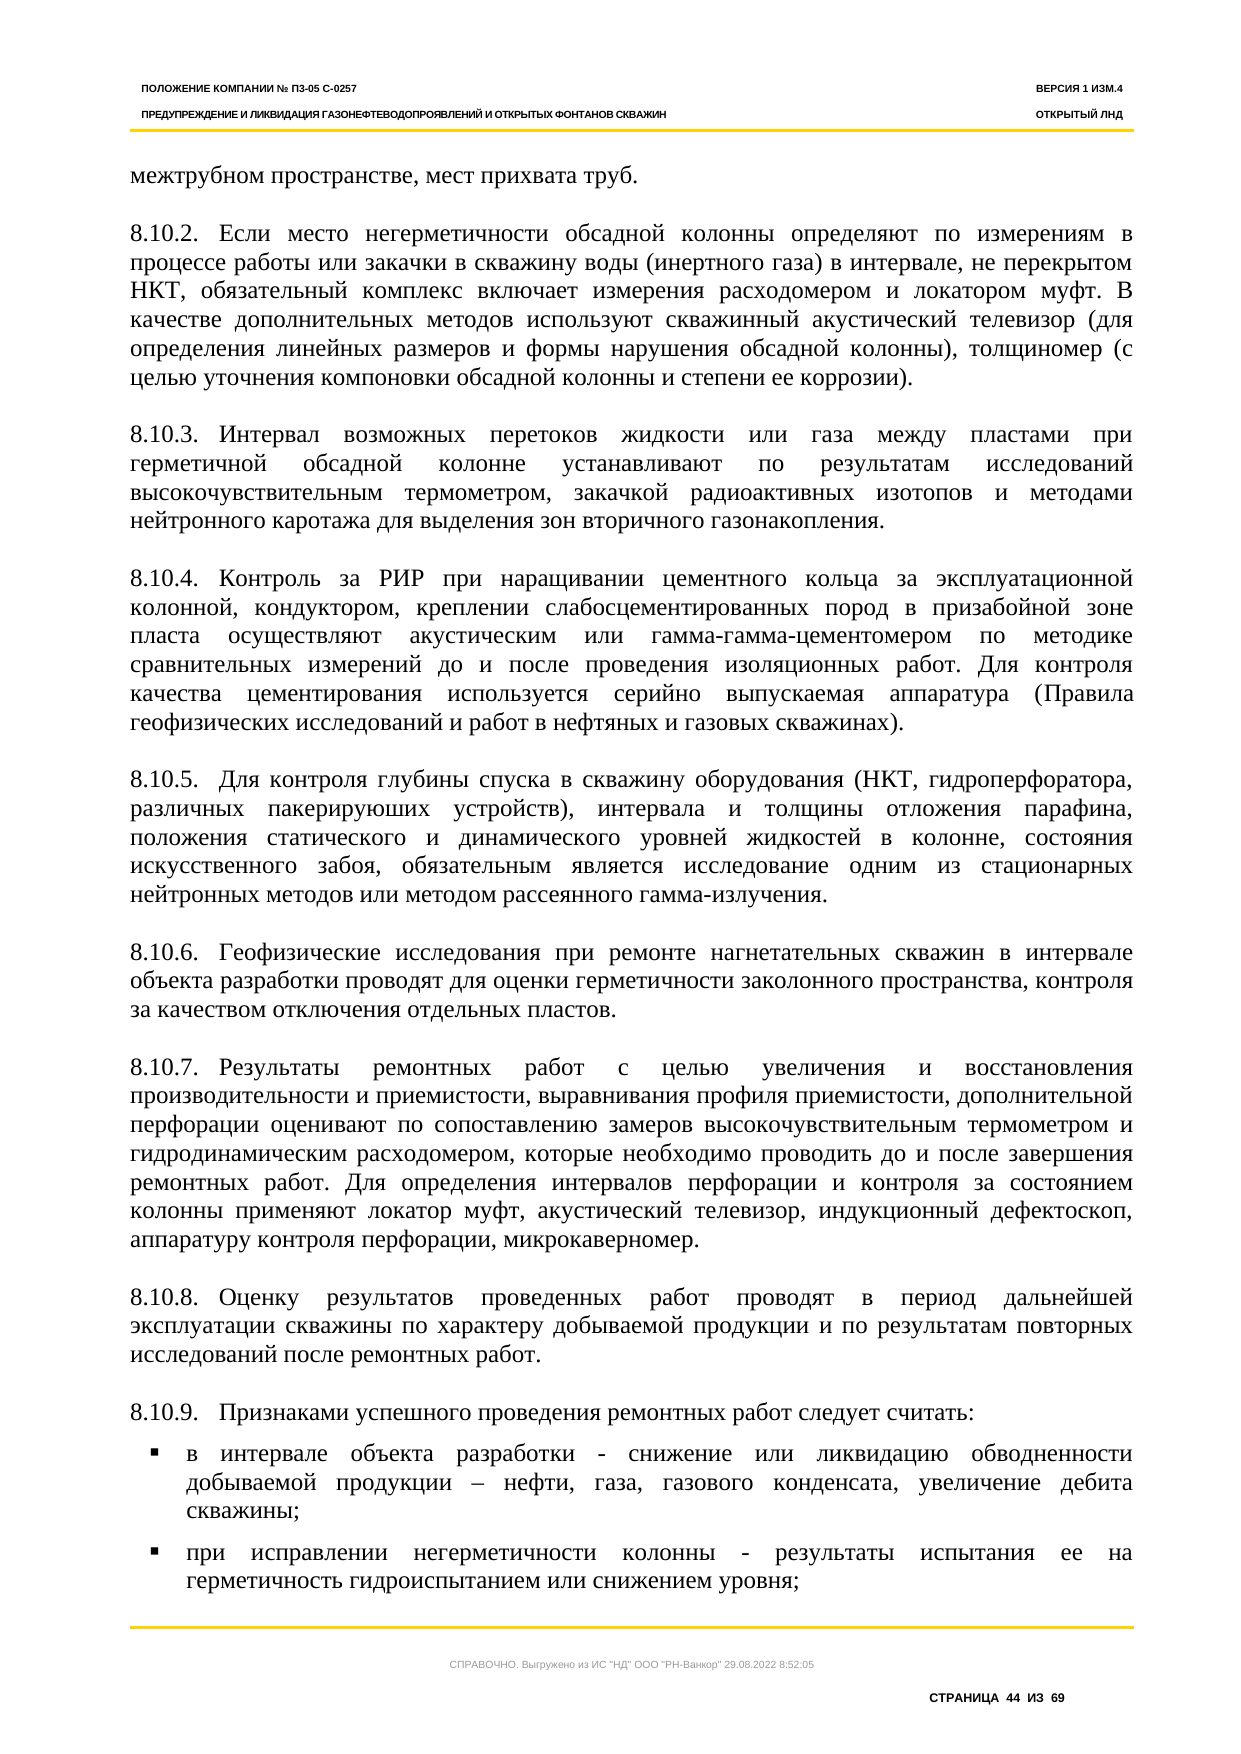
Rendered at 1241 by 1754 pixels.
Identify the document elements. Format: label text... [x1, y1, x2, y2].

text 8.10.8. Оценку результатов проведенных работ проводят в период дальнейшей эксплуатации скважины по характеру добываемой продукции и по результатам повторных исследований после ремонтных работ. [130, 1282, 1134, 1368]
text 8.10.7. Результаты ремонтных работ с целью увеличения и восстановления производительности и приемистости, выравнивания профиля приемистости, дополнительной перфорации оценивают по сопоставлению замеров высокочувствительным термометром и гидродинамическим расходомером, которые необходимо проводить до и после завершения ремонтных работ. Для определения интервалов перфорации и контроля за состоянием колонны применяют локатор муфт, акустический телевизор, индукционный дефектоскоп, аппаратуру контроля перфорации, микрокаверномер. [130, 1052, 1134, 1253]
text 8.10.9. Признаками успешного проведения ремонтных работ следует считать: [130, 1397, 1134, 1426]
list при исправлении негерметичности колонны - результаты испытания ее на герметичность гидроиспытанием или снижением уровня; [149, 1537, 1134, 1594]
text 8.10.2. Если место негерметичности обсадной колонны определяют по измерениям в процессе работы или закачки в скважину воды (инертного газа) в интервале, не перекрытом НКТ, обязательный комплекс включает измерения расходомером и локатором муфт. В качестве дополнительных методов используют скважинный акустический телевизор (для определения линейных размеров и формы нарушения обсадной колонны), толщиномер (с целью уточнения компоновки обсадной колонны и степени ее коррозии). [130, 218, 1134, 391]
text 8.10.6. Геофизические исследования при ремонте нагнетательных скважин в интервале объекта разработки проводят для оценки герметичности заколонного пространства, контроля за качеством отключения отдельных пластов. [130, 937, 1134, 1023]
text 8.10.4. Контроль за РИР при наращивании цементного кольца за эксплуатационной колонной, кондуктором, креплении слабосцементированных пород в призабойной зоне пласта осуществляют акустическим или гамма-гамма-цементомером по методике сравнительных измерений до и после проведения изоляционных работ. Для контроля качества цементирования используется серийно выпускаемая аппаратура (Правила геофизических исследований и работ в нефтяных и газовых скважинах). [130, 563, 1134, 736]
text 8.10.5. Для контроля глубины спуска в скважину оборудования (НКТ, гидроперфоратора, различных пакерируюших устройств), интервала и толщины отложения парафина, положения статического и динамического уровней жидкостей в колонне, состояния искусственного забоя, обязательным является исследование одним из стационарных нейтронных методов или методом рассеянного гамма-излучения. [130, 764, 1134, 908]
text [130, 161, 1134, 189]
text 8.10.3. Интервал возможных перетоков жидкости или газа между пластами при герметичной обсадной колонне устанавливают по результатам исследований высокочувствительным термометром, закачкой радиоактивных изотопов и методами нейтронного каротажа для выделения зон вторичного газонакопления. [130, 419, 1134, 534]
list в интервале объекта разработки - снижение или ликвидацию обводненности добываемой продукции – нефти, газа, газового конденсата, увеличение дебита скважины; [149, 1438, 1134, 1524]
